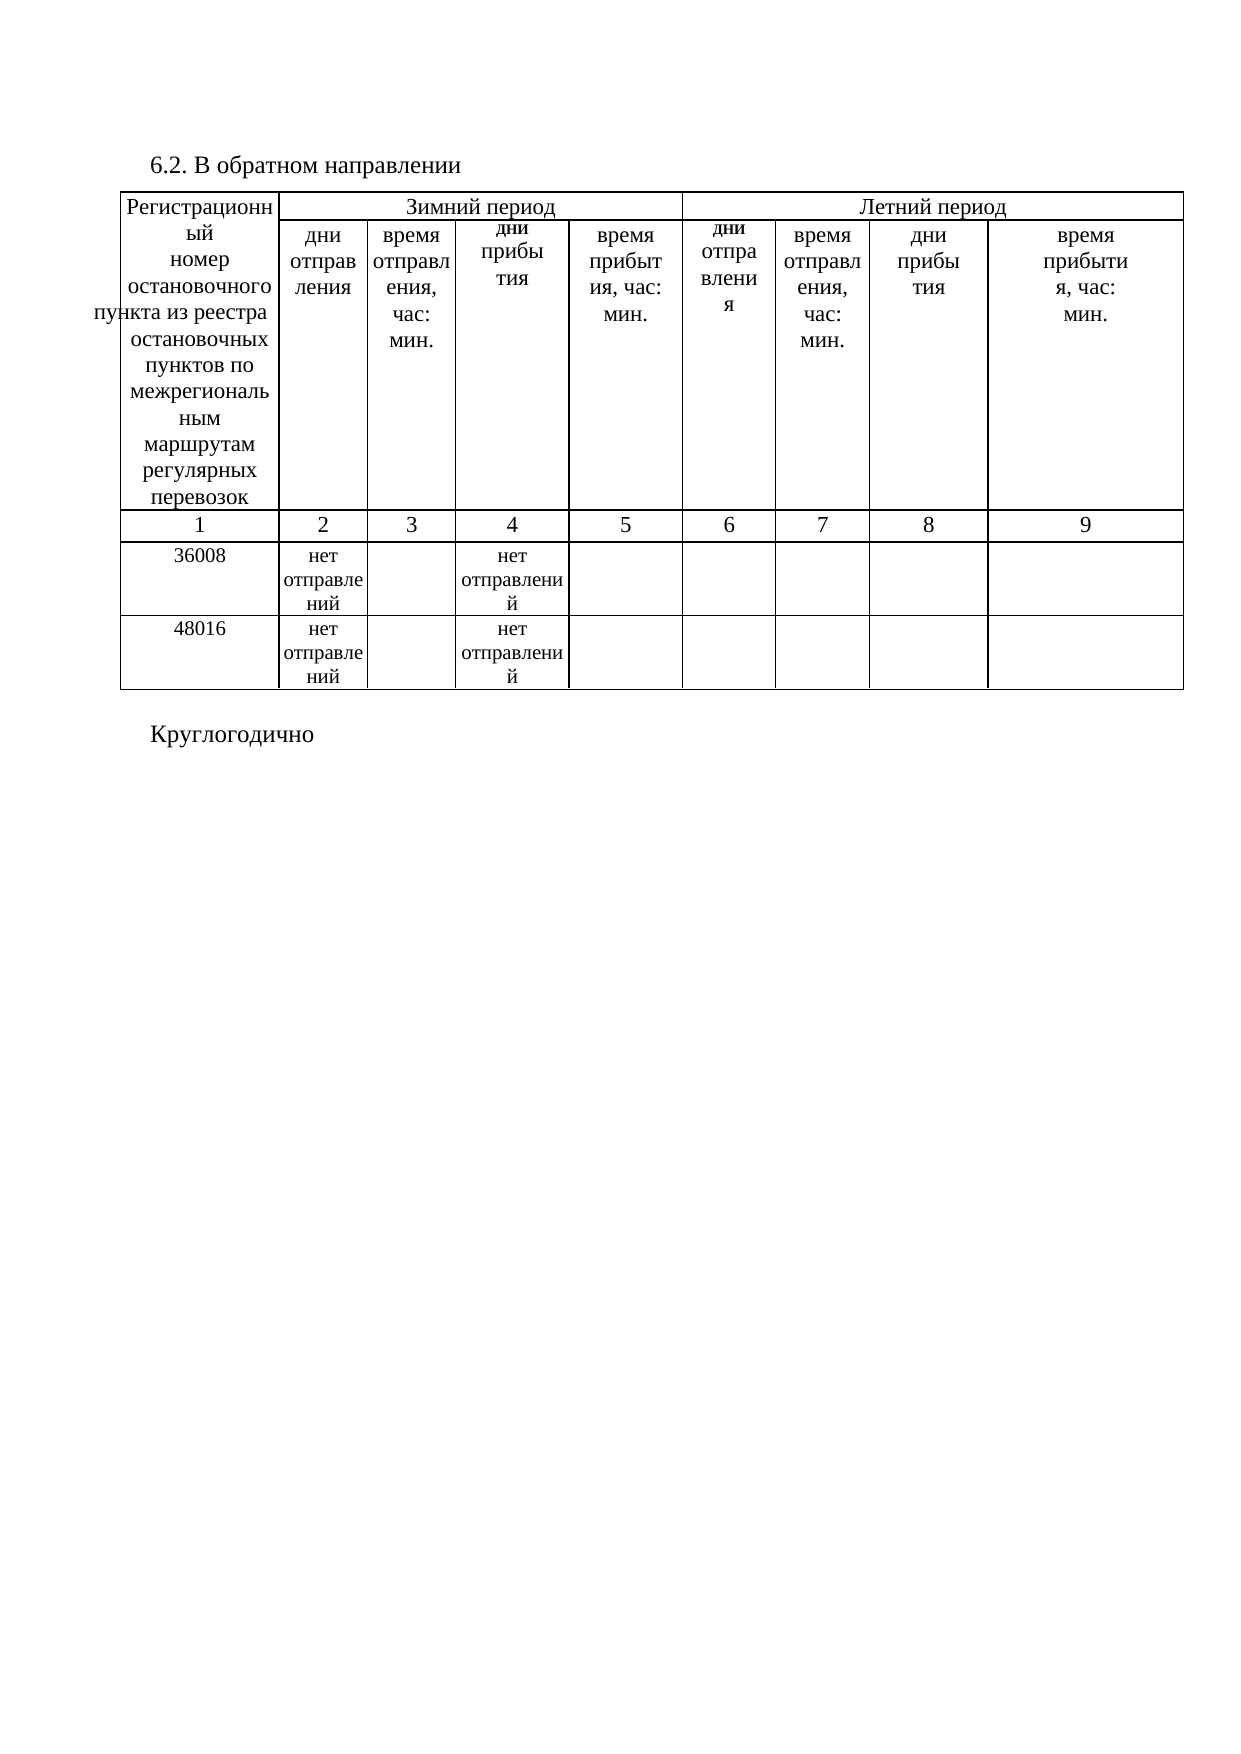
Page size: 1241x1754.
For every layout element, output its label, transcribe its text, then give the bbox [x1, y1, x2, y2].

table_header Регистрационный номер остановочного пункта из реестра остановочных пунктов по межрегиональным маршрутам регулярных перевозок [121, 193, 278, 509]
table_header Летний период [683, 193, 1183, 219]
table_cell [989, 616, 1183, 688]
table_cell [776, 616, 869, 688]
table_cell нет отправлений [280, 543, 367, 615]
table_cell время прибыти я, час: мин. [989, 221, 1183, 509]
text Круглогодично [150, 719, 1090, 747]
table_cell ДНИ отпра влени я [683, 221, 775, 509]
table_cell 8 [870, 511, 987, 541]
table_cell [683, 616, 775, 688]
table_cell 36008 [121, 543, 278, 615]
text 6.2. В обратном направлении [150, 150, 1090, 179]
table_cell 7 [776, 511, 869, 541]
table_cell [870, 616, 987, 688]
table_cell [776, 543, 869, 615]
table_cell нет отправлений [280, 616, 367, 688]
table_cell 4 [456, 511, 568, 541]
table_cell дни прибы тия [870, 221, 987, 509]
table_cell [570, 543, 682, 615]
table_cell [368, 616, 455, 688]
table_cell 6 [683, 511, 775, 541]
table_cell 5 [570, 511, 682, 541]
table_cell нет отправлений [456, 616, 568, 688]
table_header Зимний период [280, 193, 682, 219]
table_cell нет отправлений [456, 543, 568, 615]
table_cell [870, 543, 987, 615]
table_cell время отправл ения, час: мин. [776, 221, 869, 509]
table_cell 3 [368, 511, 455, 541]
table_cell [570, 616, 682, 688]
table_cell [989, 543, 1183, 615]
table_cell [368, 543, 455, 615]
table_cell [683, 543, 775, 615]
table_cell ДНИ прибы тия [456, 221, 568, 509]
table_cell дни отправ ления [280, 221, 367, 509]
table_cell 1 [121, 511, 278, 541]
table_cell 2 [280, 511, 367, 541]
table_cell 48016 [121, 616, 278, 688]
table_cell время прибыт ия, час: мин. [570, 221, 682, 509]
table_cell время отправл ения, час: мин. [368, 221, 455, 509]
table_cell 9 [989, 511, 1183, 541]
